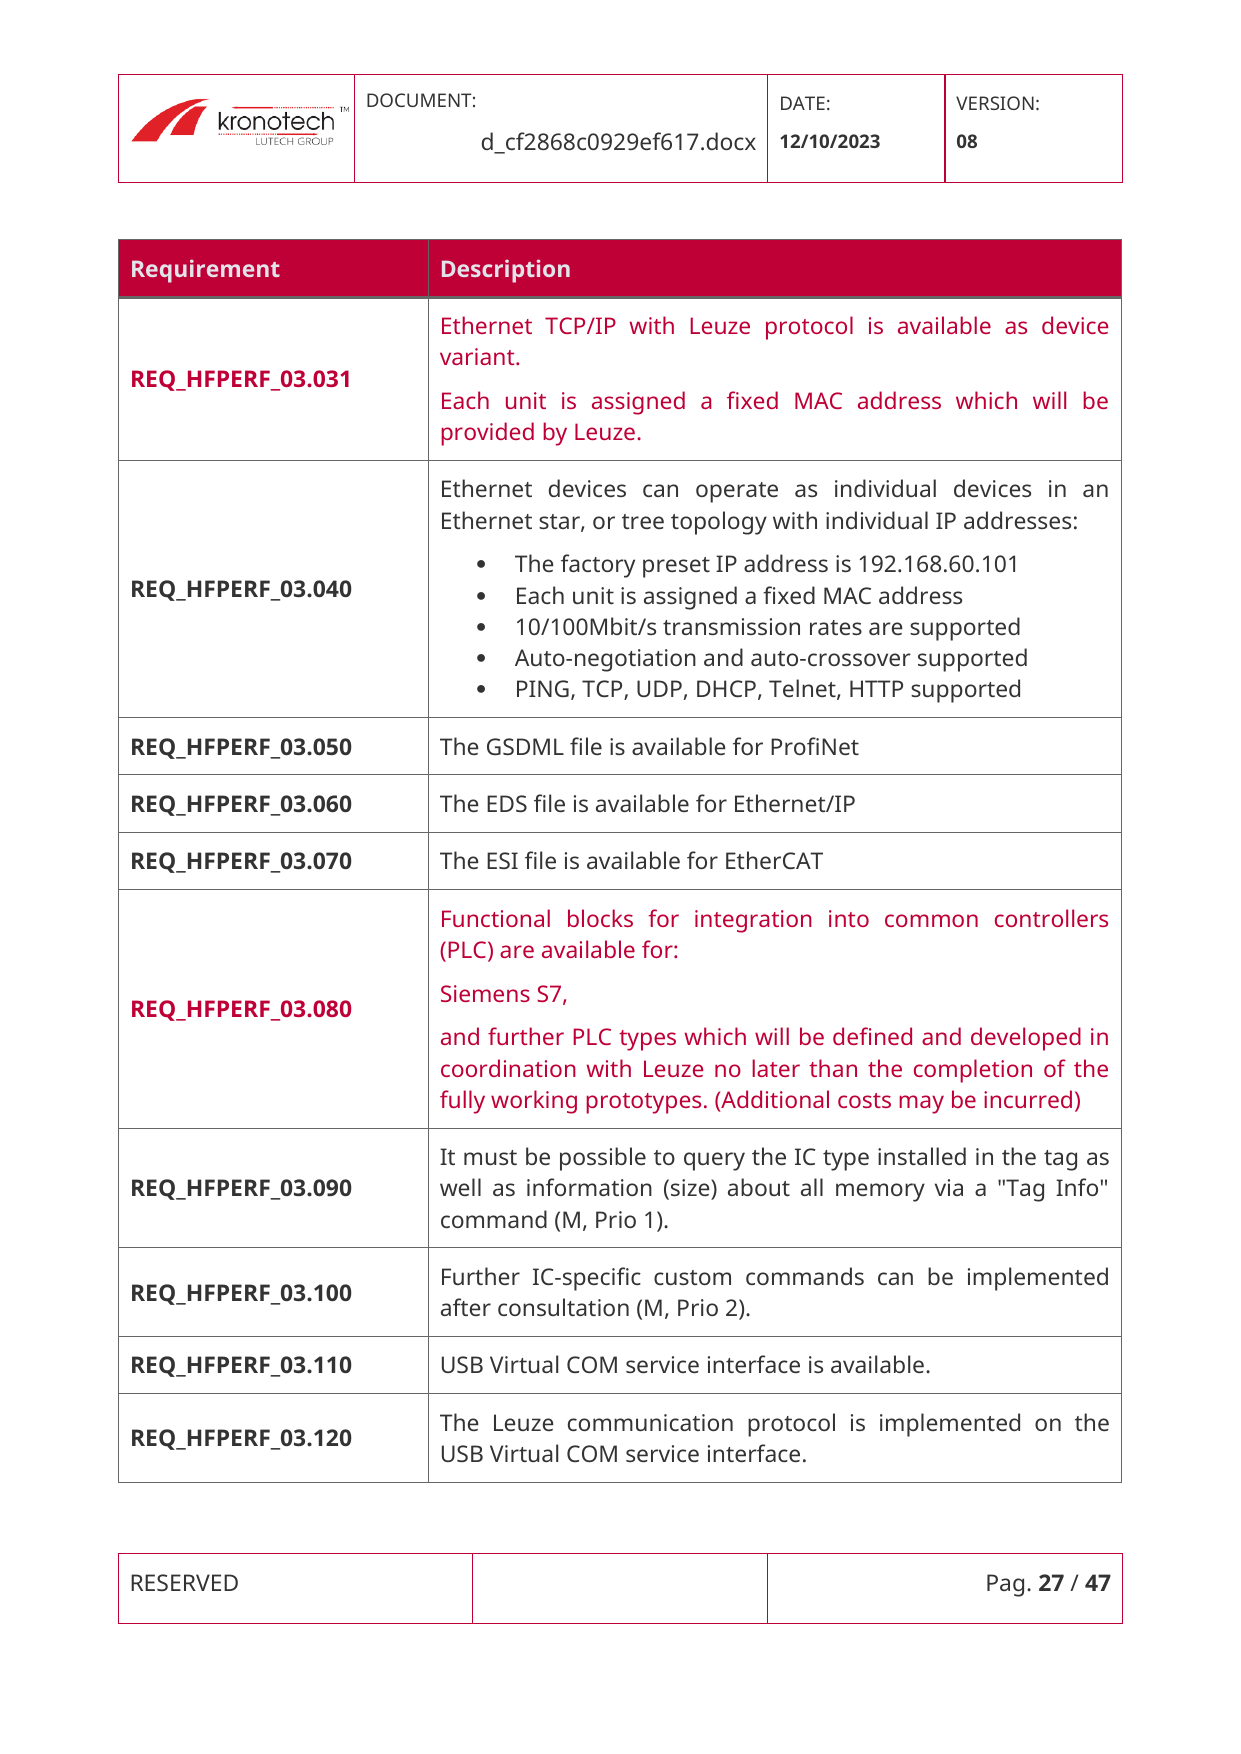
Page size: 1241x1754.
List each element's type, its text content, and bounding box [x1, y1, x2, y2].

table_cell REQ_HFPERF_03.060 [119, 775, 428, 832]
table_header Requirement [119, 240, 428, 296]
table_cell REQ_HFPERF_03.031 [119, 299, 428, 460]
table_cell It must be possible to query the IC type installed in the tag as well as information (size) about all memory via a "Tag Info" command (M, Prio 1). [429, 1129, 1121, 1247]
table_cell REQ_HFPERF_03.040 [119, 461, 428, 717]
picture [129, 92, 351, 152]
table_cell The ESI file is available for EtherCAT [429, 833, 1121, 889]
table_cell REQ_HFPERF_03.050 [119, 718, 428, 774]
table_cell REQ_HFPERF_03.110 [119, 1337, 428, 1393]
table_cell REQ_HFPERF_03.090 [119, 1129, 428, 1247]
table_cell REQ_HFPERF_03.100 [119, 1248, 428, 1336]
table_cell USB Virtual COM service interface is available. [429, 1337, 1121, 1393]
table_cell Ethernet TCP/IP with Leuze protocol is available as device variant. Each unit is assigned a fixed MAC address which will be provided by Leuze. [429, 299, 1121, 460]
table_cell Further IC-specific custom commands can be implemented after consultation (M, Prio 2). [429, 1248, 1121, 1336]
table_cell Ethernet devices can operate as individual devices in an Ethernet star, or tree topology with individual IP addresses: The factory preset IP address is 192.168.60.101 Each unit is assigned a fixed MAC address 10/100Mbit/s transmission rates are supported Auto-negotiation and auto-crossover supported PING, TCP, UDP, DHCP, Telnet, HTTP supported [429, 461, 1121, 717]
table_cell REQ_HFPERF_03.080 [119, 890, 428, 1127]
table_header Description [429, 240, 1121, 296]
table_cell The EDS file is available for Ethernet/IP [429, 775, 1121, 832]
table_cell The GSDML file is available for ProfiNet [429, 718, 1121, 774]
table_cell REQ_HFPERF_03.120 [119, 1394, 428, 1482]
table_cell The Leuze communication protocol is implemented on the USB Virtual COM service interface. [429, 1394, 1121, 1482]
table_cell Functional blocks for integration into common controllers (PLC) are available for: Siemens S7, and further PLC types which will be defined and developed in coordination with Leuze no later than the completion of the fully working prototypes. (Additional costs may be incurred) [429, 890, 1121, 1127]
table_cell REQ_HFPERF_03.070 [119, 833, 428, 889]
